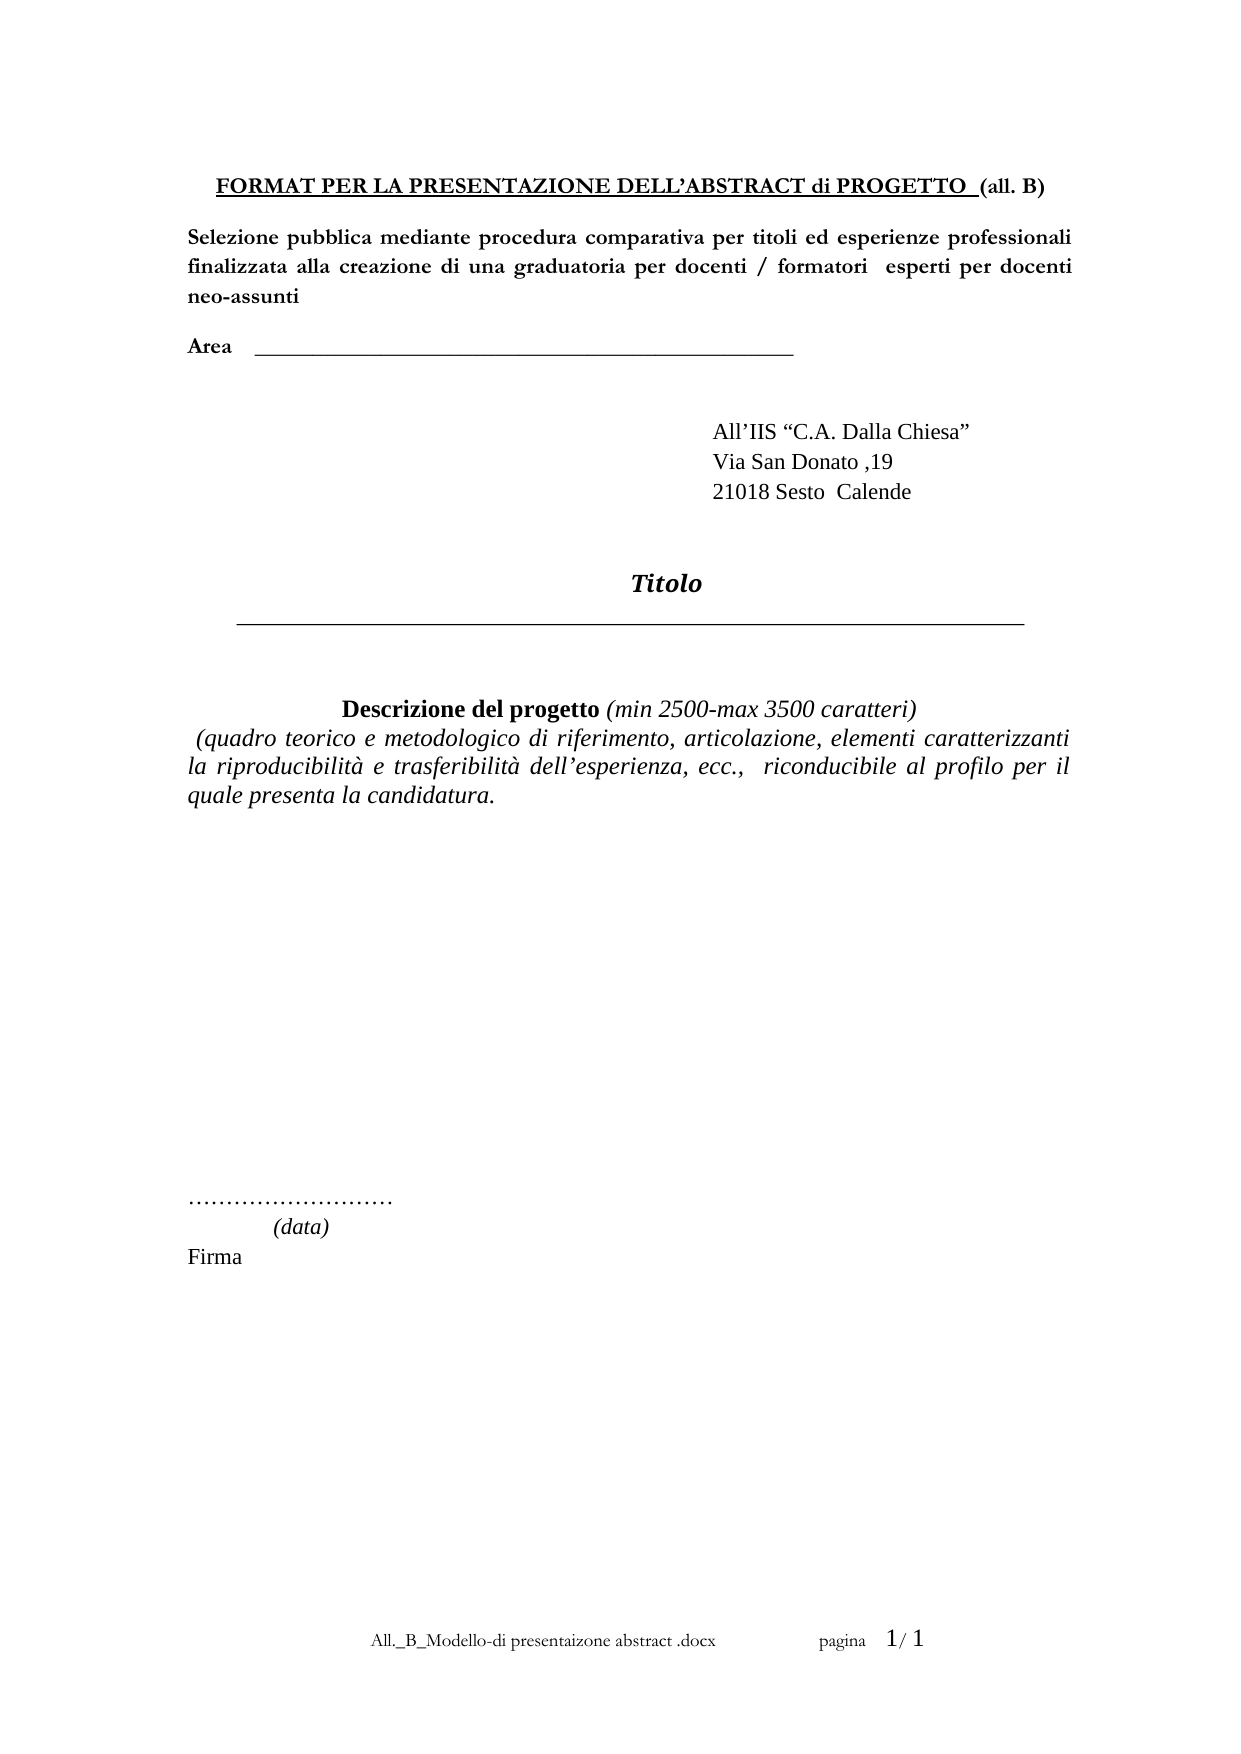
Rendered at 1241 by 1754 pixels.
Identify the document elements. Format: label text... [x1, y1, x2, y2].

text (data) Firma [187, 1213, 1073, 1269]
text ……………………… [187, 1183, 1073, 1209]
text Area _______________________________________________ [187, 334, 1073, 360]
text FORMAT PER LA PRESENTAZIONE DELL’ABSTRACT di PROGETTO (all. B) [187, 174, 1073, 199]
text All’IIS “C.A. Dalla Chiesa” [712, 418, 1073, 444]
text 21018 Sesto Calende [712, 478, 1073, 504]
text Selezione pubblica mediante procedura comparativa per titoli ed esperienze professionali finalizzata alla creazione di una graduatoria per docenti / formatori esperti per docenti neo-assunti [187, 224, 1073, 309]
text Descrizione del progetto (min 2500-max 3500 caratteri) [187, 694, 1073, 723]
text Via San Donato ,19 [712, 448, 1073, 474]
text Titolo _______________________________________________________________ [187, 566, 1073, 628]
text (quadro teorico e metodologico di riferimento, articolazione, elementi caratterizzanti la riproducibilità e trasferibilità dell’esperienza, ecc., riconducibile al profilo per il quale presenta la candidatura. [187, 723, 1073, 809]
